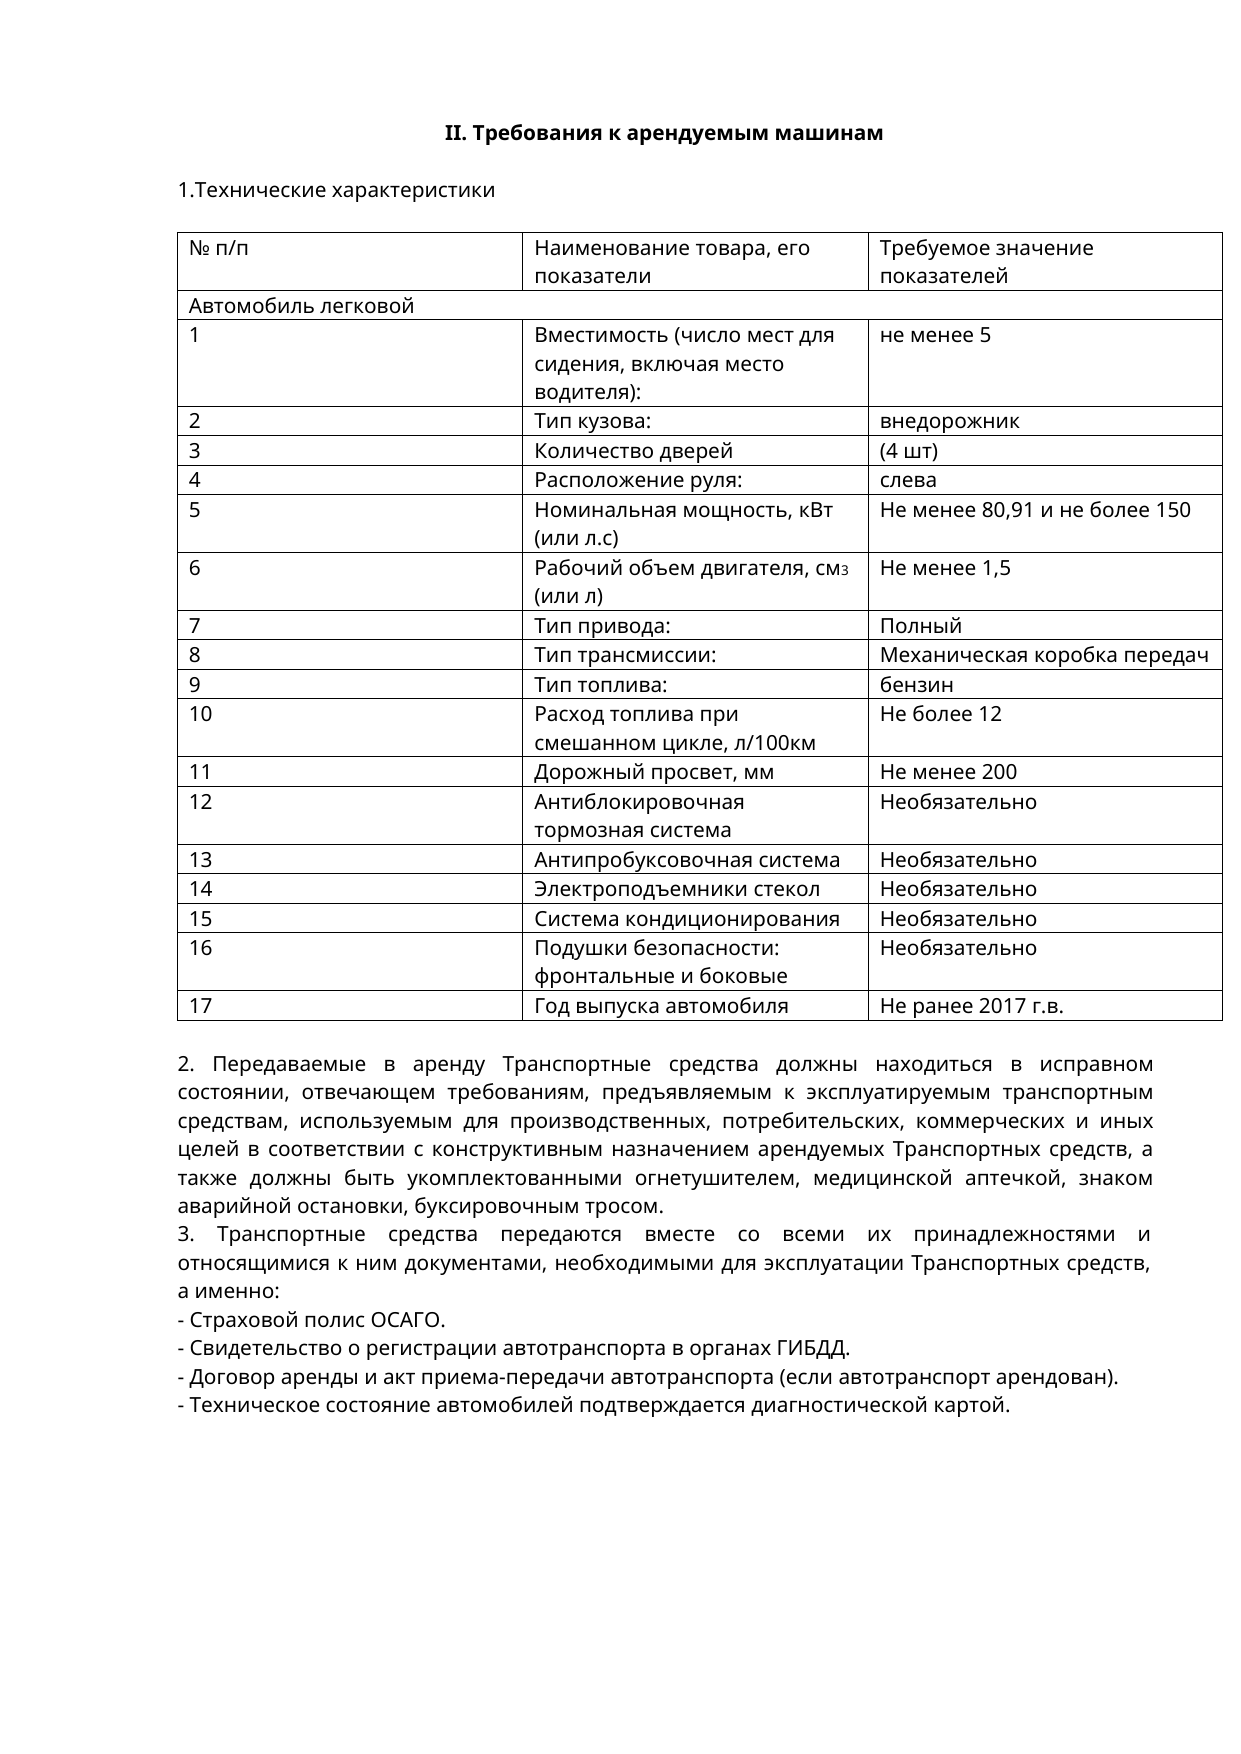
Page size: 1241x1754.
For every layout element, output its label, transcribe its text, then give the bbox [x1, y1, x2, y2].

text - Свидетельство о регистрации автотранспорта в органах ГИБДД. [177, 1333, 1152, 1362]
table_cell 7 [178, 611, 522, 639]
table_cell Электроподъемники стекол [523, 874, 868, 903]
table_cell 4 [178, 466, 522, 494]
table_cell Номинальная мощность, кВт (или л.с) [523, 495, 868, 552]
table_header Требуемое значение показателей [869, 233, 1222, 290]
table_cell 5 [178, 495, 522, 552]
text - Договор аренды и акт приема-передачи автотранспорта (если автотранспорт арендован). [177, 1362, 1152, 1390]
table_cell Вместимость (число мест для сидения, включая место водителя): [523, 320, 868, 406]
table_cell Количество дверей [523, 436, 868, 464]
table_cell (4 шт) [869, 436, 1222, 464]
table_cell Необязательно [869, 845, 1222, 873]
table_cell 10 [178, 699, 522, 756]
table_cell 3 [178, 436, 522, 464]
table_cell Полный [869, 611, 1222, 639]
table_cell 11 [178, 757, 522, 786]
table_cell Не более 12 [869, 699, 1222, 756]
table_cell Автомобиль легковой [178, 291, 1222, 319]
table_cell 12 [178, 787, 522, 844]
table_cell Механическая коробка передач [869, 640, 1222, 669]
table_cell 6 [178, 553, 522, 610]
table_cell Необязательно [869, 787, 1222, 844]
table_cell Система кондиционирования [523, 904, 868, 932]
table_cell Тип топлива: [523, 670, 868, 698]
table_cell Не менее 80,91 и не более 150 [869, 495, 1222, 552]
table_cell Антипробуксовочная система [523, 845, 868, 873]
table_cell Не менее 1,5 [869, 553, 1222, 610]
table_cell Не менее 200 [869, 757, 1222, 786]
table_cell не менее 5 [869, 320, 1222, 406]
table_cell Необязательно [869, 904, 1222, 932]
table_cell 14 [178, 874, 522, 903]
text II. Требования к арендуемым машинам [177, 118, 1152, 147]
table_header № п/п [178, 233, 522, 290]
table_cell 8 [178, 640, 522, 669]
table_cell 16 [178, 933, 522, 990]
table_cell 1 [178, 320, 522, 406]
text - Техническое состояние автомобилей подтверждается диагностической картой. [177, 1390, 1152, 1419]
table_cell Расход топлива при смешанном цикле, л/100км [523, 699, 868, 756]
table_cell Необязательно [869, 874, 1222, 903]
table_cell бензин [869, 670, 1222, 698]
table_cell Год выпуска автомобиля [523, 991, 868, 1019]
text - Страховой полис ОСАГО. [177, 1305, 1152, 1333]
table_cell 2 [178, 407, 522, 435]
table_header Наименование товара, его показатели [523, 233, 868, 290]
text 3. Транспортные средства передаются вместе со всеми их принадлежностями и относящимися к ним документами, необходимыми для эксплуатации Транспортных средств, а именно: [177, 1219, 1152, 1305]
table_cell Необязательно [869, 933, 1222, 990]
text 1.Технические характеристики [177, 175, 1152, 203]
table_cell Тип привода: [523, 611, 868, 639]
table_cell 13 [178, 845, 522, 873]
table_cell Подушки безопасности: фронтальные и боковые [523, 933, 868, 990]
text 2. Передаваемые в аренду Транспортные средства должны находиться в исправном состоянии, отвечающем требованиям, предъявляемым к эксплуатируемым транспортным средствам, используемым для производственных, потребительских, коммерческих и иных целей в соответствии с конструктивным назначением арендуемых Транспортных средств, а также должны быть укомплектованными огнетушителем, медицинской аптечкой, знаком аварийной остановки, буксировочным тросом. [177, 1049, 1154, 1219]
table_cell 9 [178, 670, 522, 698]
table_cell Не ранее 2017 г.в. [869, 991, 1222, 1019]
table_cell Рабочий объем двигателя, см3 (или л) [523, 553, 868, 610]
table_cell Антиблокировочная тормозная система [523, 787, 868, 844]
table_cell внедорожник [869, 407, 1222, 435]
table_cell Дорожный просвет, мм [523, 757, 868, 786]
table_cell слева [869, 466, 1222, 494]
table_cell Тип трансмиссии: [523, 640, 868, 669]
table_cell Расположение руля: [523, 466, 868, 494]
table_cell 17 [178, 991, 522, 1019]
table_cell Тип кузова: [523, 407, 868, 435]
table_cell 15 [178, 904, 522, 932]
